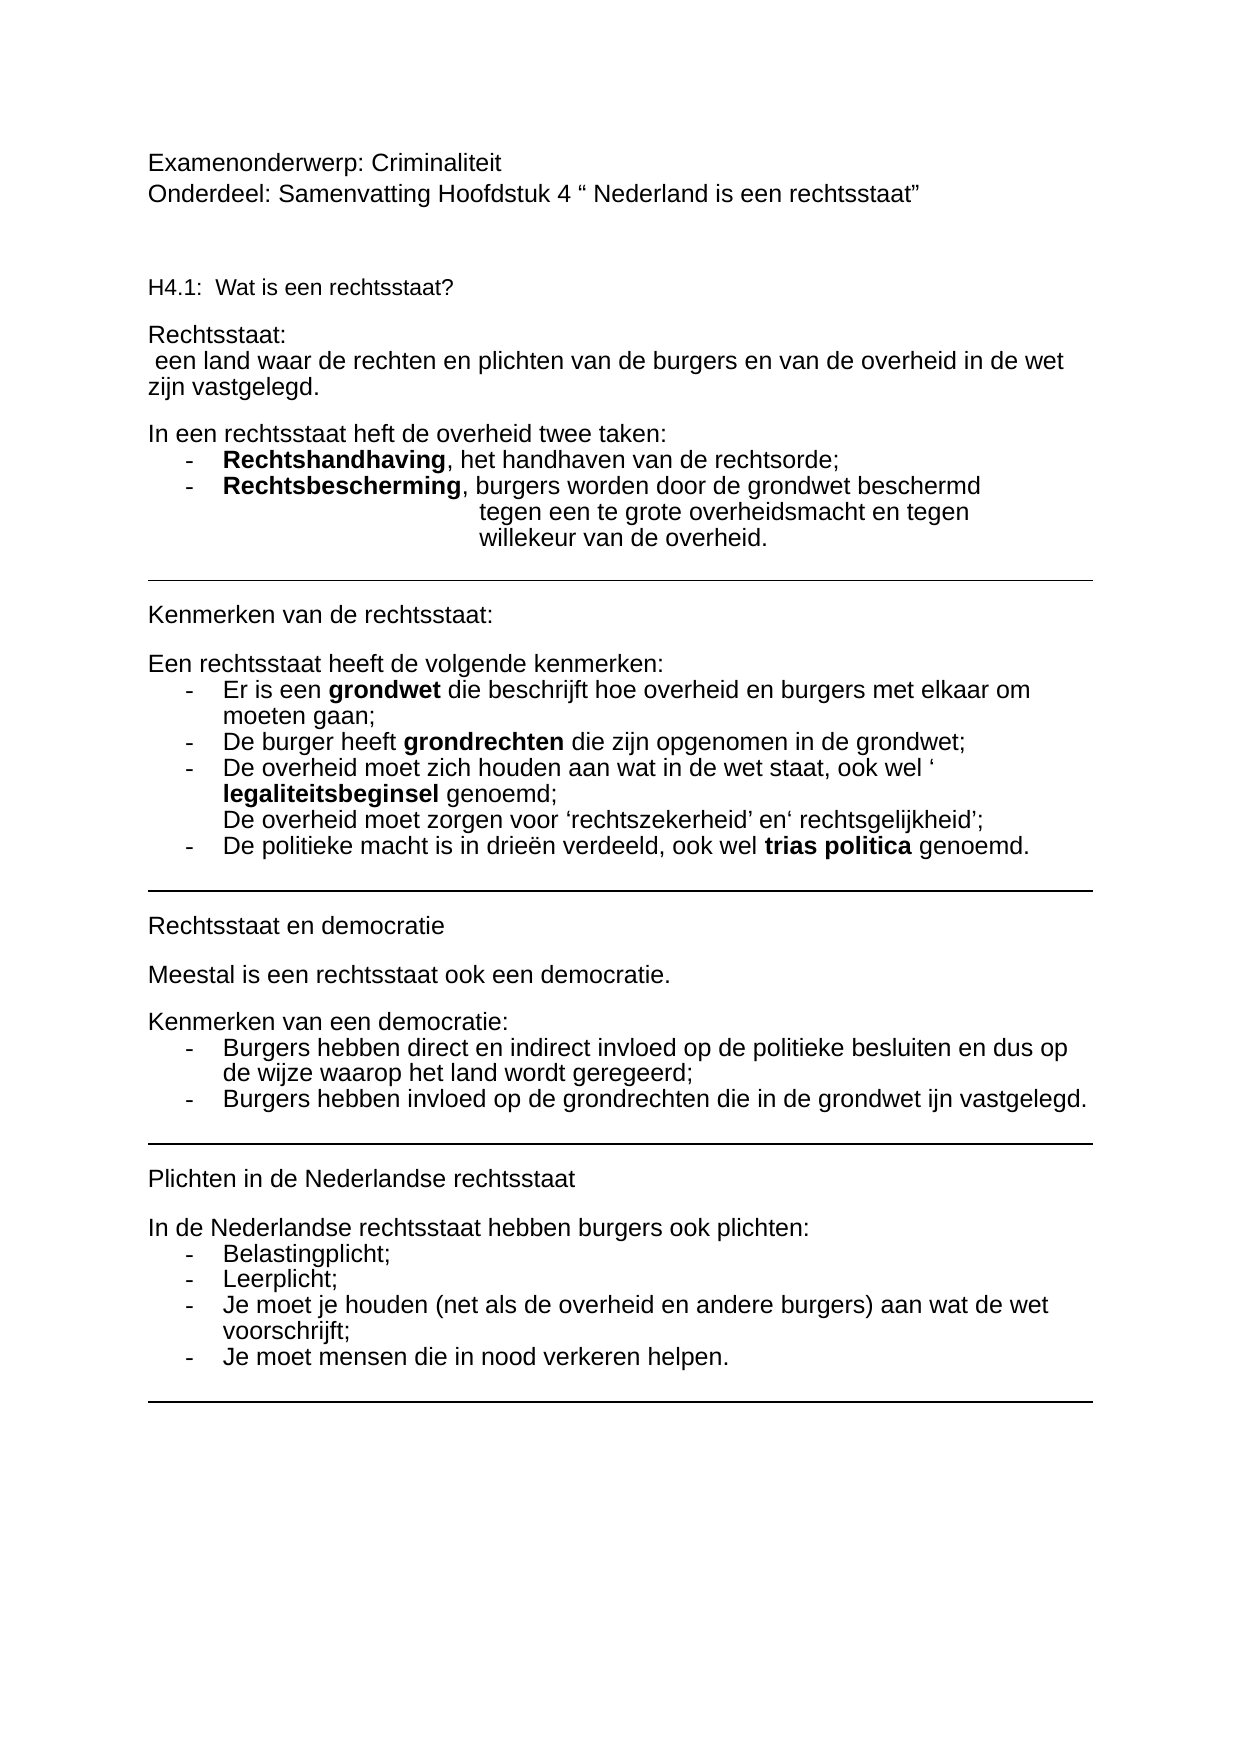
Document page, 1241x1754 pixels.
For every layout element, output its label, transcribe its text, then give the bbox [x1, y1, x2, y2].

list Burgers hebben invloed op de grondrechten die in de grondwet ijn vastgelegd. [185, 1087, 1093, 1113]
text Kenmerken van de rechtsstaat: [148, 600, 1093, 629]
list Je moet mensen die in nood verkeren helpen. [185, 1345, 1093, 1371]
list De politieke macht is in drieën verdeeld, ook wel trias politica genoemd. [185, 833, 1093, 859]
list Er is een grondwet die beschrijft hoe overheid en burgers met elkaar om moeten gaan; [185, 678, 1093, 730]
list Leerplicht; [185, 1267, 1093, 1293]
text In de Nederlandse rechtsstaat hebben burgers ook plichten: [148, 1215, 1093, 1241]
text Examenonderwerp: Criminaliteit Onderdeel: Samenvatting Hoofdstuk 4 “ Nederland is een rechtsstaat” [148, 148, 1093, 207]
list Rechtsbescherming, burgers worden door de grondwet beschermd tegen een te grote overheidsmacht en tegen willekeur van de overheid. [185, 474, 1093, 551]
text Kenmerken van een democratie: [148, 1009, 1093, 1035]
text In een rechtsstaat heft de overheid twee taken: [148, 422, 1093, 448]
text Een rechtsstaat heeft de volgende kenmerken: [148, 652, 1093, 678]
list De burger heeft grondrechten die zijn opgenomen in de grondwet; [185, 730, 1093, 756]
text Rechtsstaat: een land waar de rechten en plichten van de burgers en van de overheid in de wet zijn vastgelegd. [148, 323, 1093, 401]
list Rechtshandhaving, het handhaven van de rechtsorde; [185, 448, 1093, 474]
list Je moet je houden (net als de overheid en andere burgers) aan wat de wet voorschrijft; [185, 1293, 1093, 1345]
list De overheid moet zich houden aan wat in de wet staat, ook wel ‘ legaliteitsbeginsel genoemd; De overheid moet zorgen voor ‘rechtszekerheid’ en‘ rechtsgelijkheid’; [185, 756, 1093, 833]
text Plichten in de Nederlandse rechtsstaat [148, 1163, 1093, 1192]
list Burgers hebben direct en indirect invloed op de politieke besluiten en dus op de wijze waarop het land wordt geregeerd; [185, 1035, 1093, 1087]
text Rechtsstaat en democratie [148, 911, 1093, 939]
text H4.1: Wat is een rechtsstaat? [148, 274, 1093, 300]
list Belastingplicht; [185, 1241, 1093, 1267]
text Meestal is een rechtsstaat ook een democratie. [148, 963, 1093, 988]
